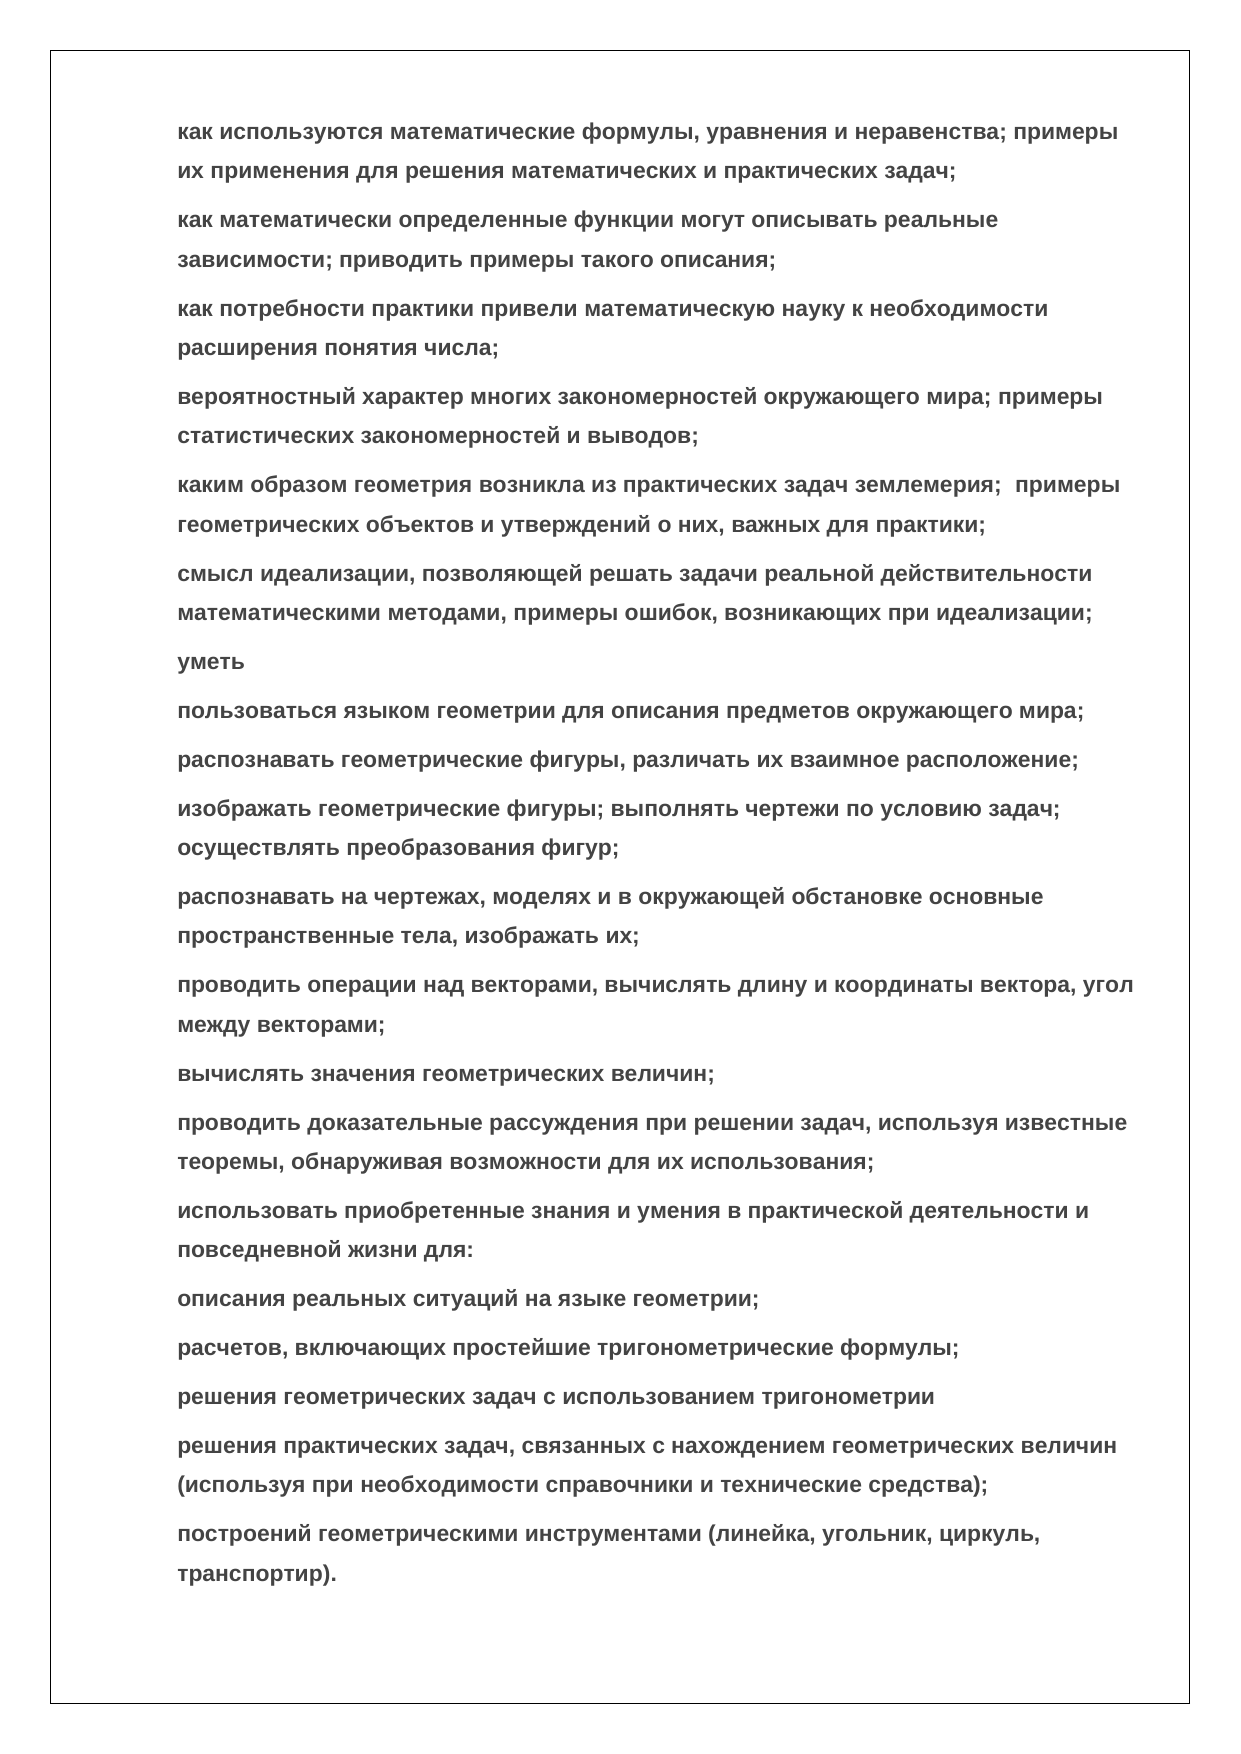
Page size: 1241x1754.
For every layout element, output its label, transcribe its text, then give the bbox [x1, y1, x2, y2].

text описания реальных ситуаций на языке геометрии; [177, 1285, 1152, 1311]
text изображать геометрические фигуры; выполнять чертежи по условию задач; осуществлять преобразования фигур; [177, 794, 1152, 860]
text расчетов, включающих простейшие тригонометрические формулы; [177, 1334, 1152, 1360]
text вычислять значения геометрических величин; [177, 1059, 1152, 1086]
text решения практических задач, связанных с нахождением геометрических величин (используя при необходимости справочники и технические средства); [177, 1432, 1152, 1497]
text как математически определенные функции могут описывать реальные зависимости; приводить примеры такого описания; [177, 206, 1152, 272]
text решения геометрических задач с использованием тригонометрии [177, 1383, 1152, 1409]
text вероятностный характер многих закономерностей окружающего мира; примеры статистических закономерностей и выводов; [177, 383, 1152, 449]
text проводить доказательные рассуждения при решении задач, используя известные теоремы, обнаруживая возможности для их использования; [177, 1108, 1152, 1174]
text распознавать геометрические фигуры, различать их взаимное расположение; [177, 746, 1152, 772]
text каким образом геометрия возникла из практических задач землемерия; примеры геометрических объектов и утверждений о них, важных для практики; [177, 471, 1152, 537]
text уметь [177, 648, 1152, 674]
text использовать приобретенные знания и умения в практической деятельности и повседневной жизни для: [177, 1197, 1152, 1263]
text как используются математические формулы, уравнения и неравенства; примеры их применения для решения математических и практических задач; [177, 118, 1152, 184]
text как потребности практики привели математическую науку к необходимости расширения понятия числа; [177, 295, 1152, 361]
text смысл идеализации, позволяющей решать задачи реальной действительности математическими методами, примеры ошибок, возникающих при идеализации; [177, 560, 1152, 626]
text пользоваться языком геометрии для описания предметов окружающего мира; [177, 697, 1152, 723]
text построений геометрическими инструментами (линейка, угольник, циркуль, транспортир). [177, 1520, 1152, 1586]
text проводить операции над векторами, вычислять длину и координаты вектора, угол между векторами; [177, 971, 1152, 1037]
text распознавать на чертежах, моделях и в окружающей обстановке основные пространственные тела, изображать их; [177, 883, 1152, 949]
